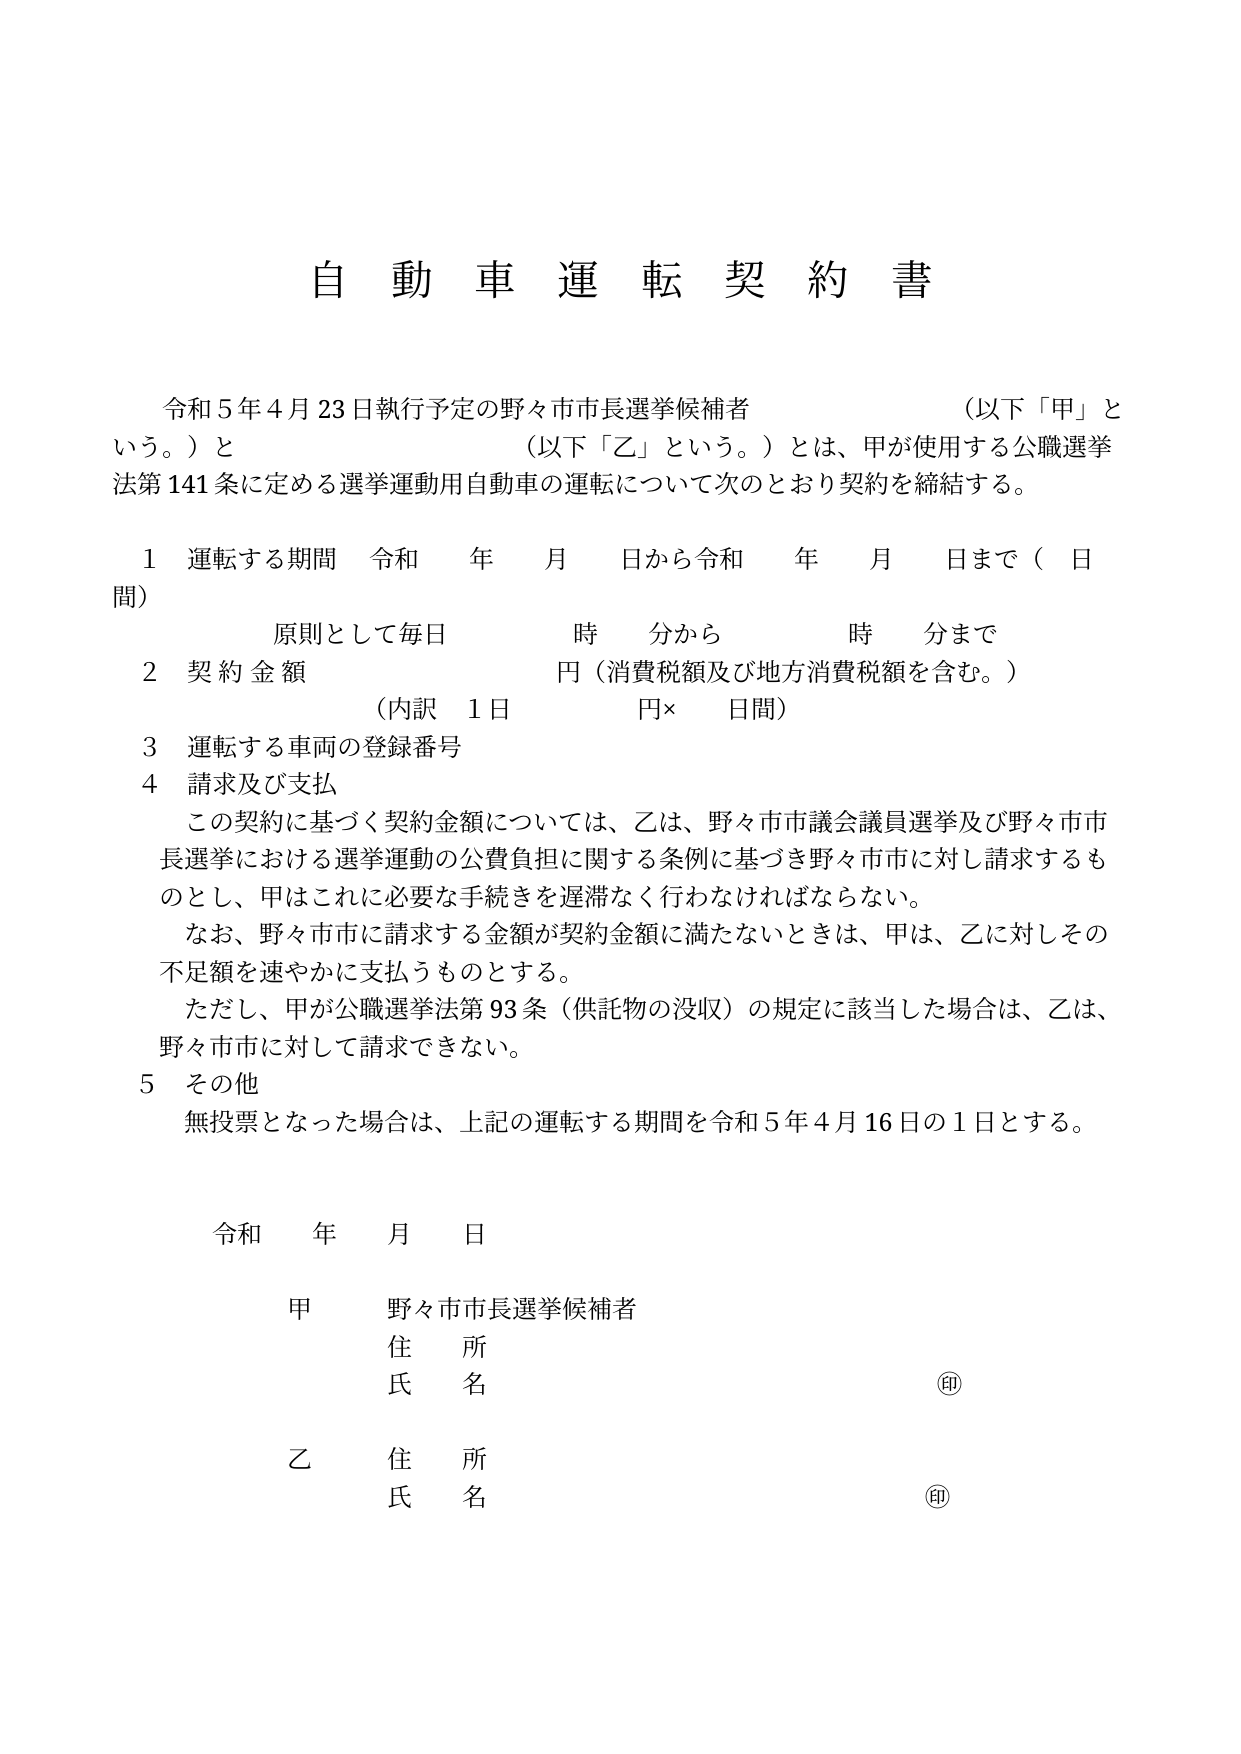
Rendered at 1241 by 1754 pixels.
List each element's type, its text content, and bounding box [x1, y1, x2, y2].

text この契約に基づく契約金額については、乙は、野々市市議会議員選挙及び野々市市長選挙における選挙運動の公費負担に関する条例に基づき野々市市に対し請求するものとし、甲はこれに必要な手続きを遅滞なく行わなければならない。 [134, 802, 1128, 914]
text 氏 名 ㊞ [112, 1364, 1128, 1402]
text ２ 契約金額 円（消費税額及び地方消費税額を含む。） [112, 652, 1128, 689]
text 氏 名 ㊞ [112, 1477, 1128, 1514]
text 自 動 車 運 転 契 約 書 [112, 239, 1128, 314]
text ４ 請求及び支払 [112, 764, 1128, 802]
text 甲 野々市市長選挙候補者 [112, 1289, 1128, 1327]
text 無投票となった場合は、上記の運転する期間を令和５年４月16日の１日とする。 [134, 1102, 1128, 1139]
text なお、野々市市に請求する金額が契約金額に満たないときは、甲は、乙に対しその不足額を速やかに支払うものとする。 [134, 914, 1128, 989]
text ３ 運転する車両の登録番号 [112, 727, 1128, 764]
text 令和５年４月23日執行予定の野々市市長選挙候補者 （以下「甲」という。）と （以下「乙」という。）とは、甲が使用する公職選挙法第141条に定める選挙運動用自動車の運転について次のとおり契約を締結する。 [112, 389, 1128, 502]
text （内訳 １日 円× 日間） [112, 689, 1128, 727]
text 乙 住 所 [112, 1439, 1128, 1477]
text 令和 年 月 日 [112, 1214, 1128, 1252]
text ただし、甲が公職選挙法第93条（供託物の没収）の規定に該当した場合は、乙は、野々市市に対して請求できない。 [134, 989, 1128, 1064]
text 原則として毎日 時 分から 時 分まで [112, 614, 1128, 652]
text １ 運転する期間 令和 年 月 日から令和 年 月 日まで（ 日間） [112, 539, 1128, 614]
text ５ その他 [134, 1064, 1128, 1102]
text 住 所 [112, 1327, 1128, 1364]
